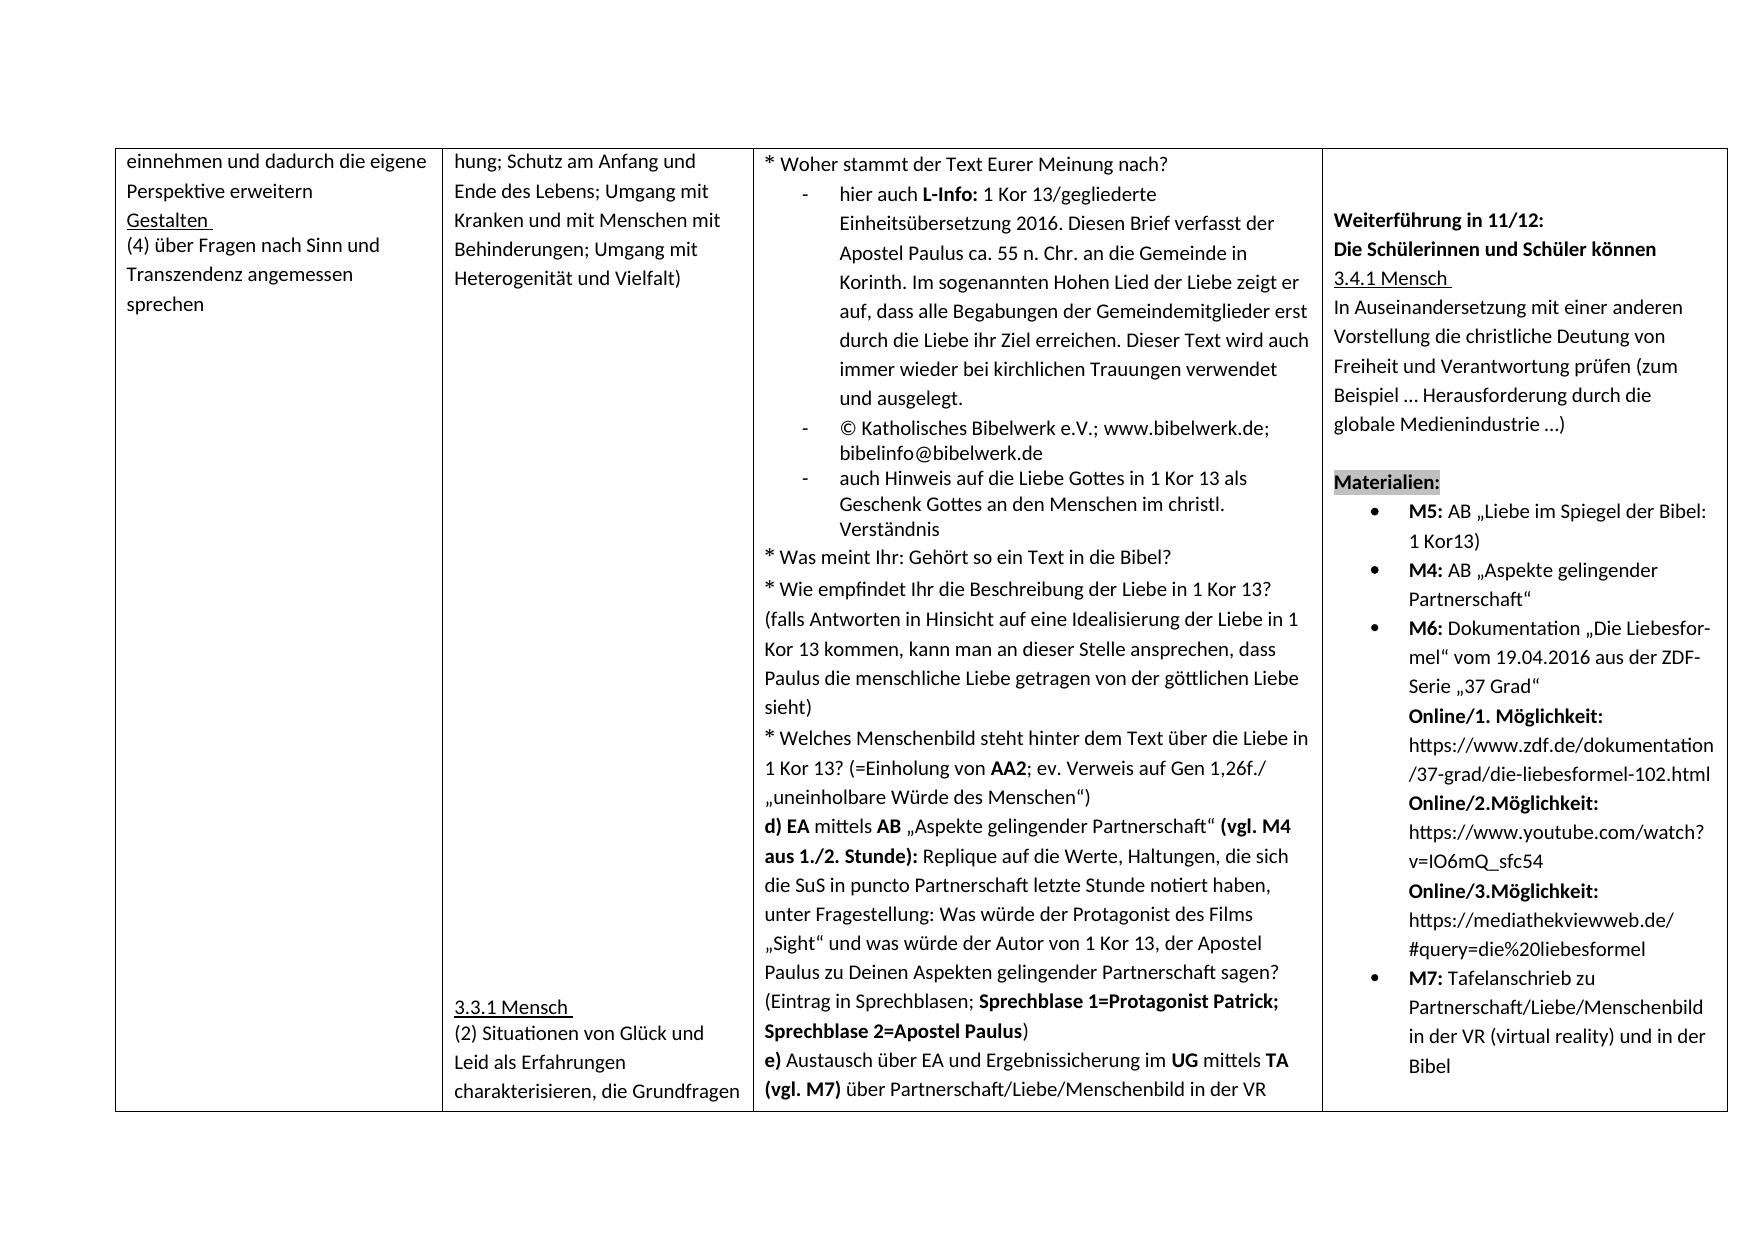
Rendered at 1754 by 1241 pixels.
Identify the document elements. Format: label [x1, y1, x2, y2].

table_cell [116, 149, 442, 1111]
table_cell [1323, 149, 1727, 1111]
table_cell [443, 149, 753, 1111]
table_cell [754, 149, 1322, 1111]
